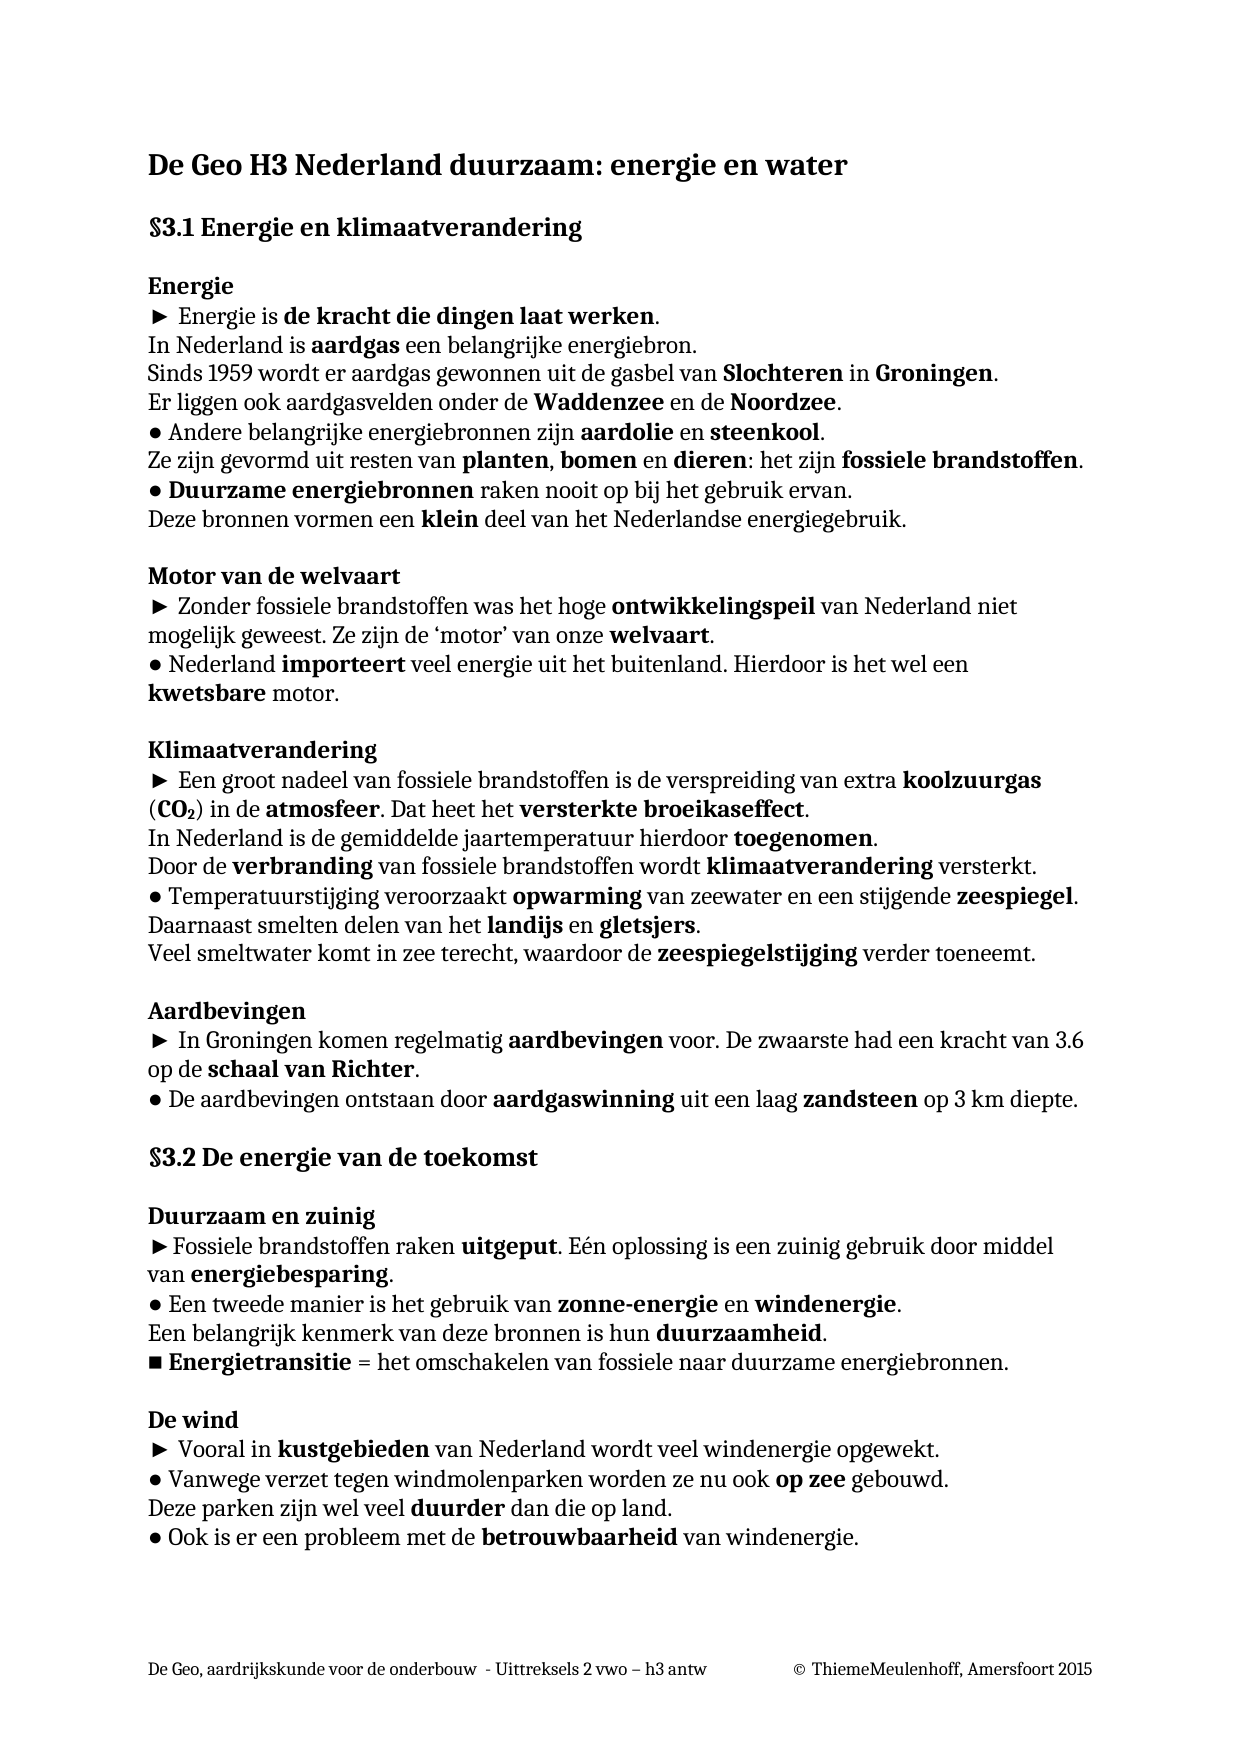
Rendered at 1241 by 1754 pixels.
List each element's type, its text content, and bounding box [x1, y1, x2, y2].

text ► Energie is de kracht die dingen laat werken. [148, 301, 1093, 331]
text Er liggen ook aardgasvelden onder de Waddenzee en de Noordzee. [148, 388, 1093, 417]
text Een belangrijk kenmerk van deze bronnen is hun duurzaamheid. [148, 1319, 1093, 1347]
text Duurzaam en zuinig [148, 1202, 1093, 1231]
text Energie [148, 272, 1093, 301]
text Deze parken zijn wel veel duurder dan die op land. [148, 1494, 1093, 1522]
text ● Ook is er een probleem met de betrouwbaarheid van windenergie. [148, 1522, 1093, 1552]
text ► Een groot nadeel van fossiele brandstoffen is de verspreiding van extra koolzuurgas (CO2) in de atmosfeer. Dat heet het versterkte broeikaseffect. [148, 765, 1093, 823]
text ► In Groningen komen regelmatig aardbevingen voor. De zwaarste had een kracht van 3.6 op de schaal van Richter. [148, 1026, 1093, 1084]
text In Nederland is de gemiddelde jaartemperatuur hierdoor toegenomen. [148, 823, 1093, 852]
text ● Andere belangrijke energiebronnen zijn aardolie en steenkool. [148, 417, 1093, 446]
text ■ Energietransitie = het omschakelen van fossiele naar duurzame energiebronnen. [148, 1347, 1093, 1377]
text ● Een tweede manier is het gebruik van zonne-energie en windenergie. [148, 1289, 1093, 1319]
text ● Duurzame energiebronnen raken nooit op bij het gebruik ervan. [148, 475, 1093, 505]
text §3.2 De energie van de toekomst [148, 1142, 1093, 1173]
text ► Zonder fossiele brandstoffen was het hoge ontwikkelingspeil van Nederland niet mogelijk geweest. Ze zijn de ‘motor’ van onze welvaart. [148, 591, 1093, 649]
text Sinds 1959 wordt er aardgas gewonnen uit de gasbel van Slochteren in Groningen. [148, 359, 1093, 388]
text Klimaatverandering [148, 736, 1093, 765]
text Daarnaast smelten delen van het landijs en gletsjers. [148, 911, 1093, 939]
text De wind [148, 1406, 1093, 1434]
text Deze bronnen vormen een klein deel van het Nederlandse energiegebruik. [148, 505, 1093, 533]
text ● Nederland importeert veel energie uit het buitenland. Hierdoor is het wel een kwetsbare motor. [148, 649, 1093, 708]
text Ze zijn gevormd uit resten van planten, bomen en dieren: het zijn fossiele brandstoffen. [148, 446, 1093, 475]
text Aardbevingen [148, 997, 1093, 1026]
text ● Temperatuurstijging veroorzaakt opwarming van zeewater en een stijgende zeespiegel. [148, 881, 1093, 911]
text Door de verbranding van fossiele brandstoffen wordt klimaatverandering versterkt. [148, 852, 1093, 881]
text Motor van de welvaart [148, 562, 1093, 591]
text ► Vooral in kustgebieden van Nederland wordt veel windenergie opgewekt. [148, 1434, 1093, 1464]
text In Nederland is aardgas een belangrijke energiebron. [148, 331, 1093, 359]
text Veel smeltwater komt in zee terecht, waardoor de zeespiegelstijging verder toeneemt. [148, 939, 1093, 968]
text ● Vanwege verzet tegen windmolenparken worden ze nu ook op zee gebouwd. [148, 1464, 1093, 1494]
text §3.1 Energie en klimaatverandering [148, 212, 1093, 243]
text De Geo H3 Nederland duurzaam: energie en water [148, 148, 1093, 183]
text ►Fossiele brandstoffen raken uitgeput. Eén oplossing is een zuinig gebruik door middel van energiebesparing. [148, 1231, 1093, 1289]
text ● De aardbevingen ontstaan door aardgaswinning uit een laag zandsteen op 3 km diepte. [148, 1084, 1093, 1113]
